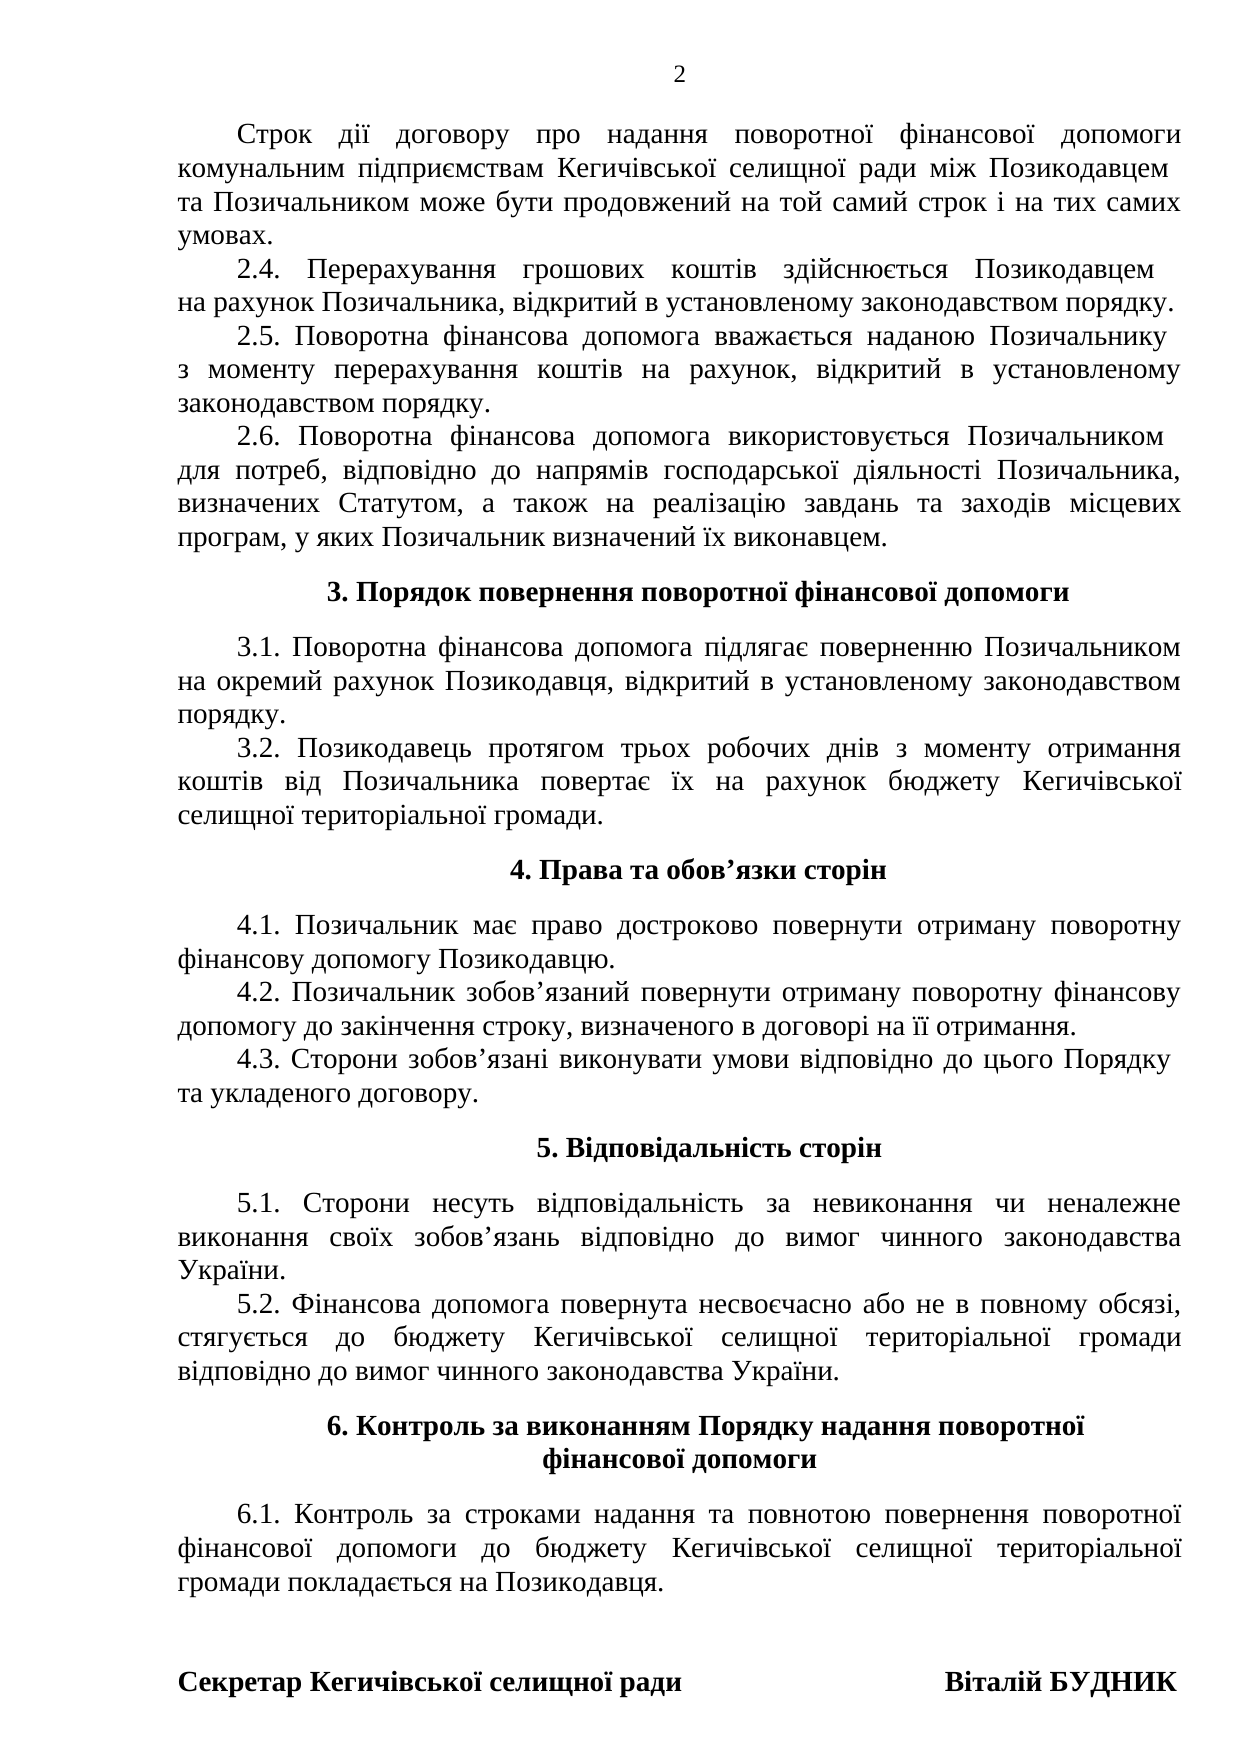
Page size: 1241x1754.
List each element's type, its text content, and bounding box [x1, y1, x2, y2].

text 4.3. Сторони зобов’язані виконувати умови відповідно до цього Порядку та укладеного договору. [177, 1041, 1182, 1108]
text 3. Порядок повернення поворотної фінансової допомоги [215, 574, 1182, 608]
text 3.1. Поворотна фінансова допомога підлягає поверненню Позичальником на окремий рахунок Позикодавця, відкритий в установленому законодавством порядку. [177, 629, 1182, 730]
text 2.6. Поворотна фінансова допомога використовується Позичальником для потреб, відповідно до напрямів господарської діяльності Позичальника, визначених Статутом, а також на реалізацію завдань та заходів місцевих програм, у яких Позичальник визначений їх виконавцем. [177, 418, 1182, 553]
text 4.1. Позичальник має право достроково повернути отриману поворотну фінансову допомогу Позикодавцю. [177, 907, 1182, 974]
text 5.2. Фінансова допомога повернута несвоєчасно або не в повному обсязі, стягується до бюджету Кегичівської селищної територіальної громади відповідно до вимог чинного законодавства України. [177, 1286, 1182, 1386]
text 5. Відповідальність сторін [177, 1130, 1182, 1163]
text 6. Контроль за виконанням Порядку надання поворотної фінансової допомоги [177, 1408, 1182, 1475]
text 3.2. Позикодавець протягом трьох робочих днів з моменту отримання коштів від Позичальника повертає їх на рахунок бюджету Кегичівської селищної територіальної громади. [177, 730, 1182, 831]
text 5.1. Сторони несуть відповідальність за невиконання чи неналежне виконання своїх зобов’язань відповідно до вимог чинного законодавства України. [177, 1185, 1182, 1286]
text Строк дії договору про надання поворотної фінансової допомоги комунальним підприємствам Кегичівської селищної ради між Позикодавцем та Позичальником може бути продовжений на той самий строк і на тих самих умовах. [177, 117, 1182, 251]
text 4.2. Позичальник зобов’язаний повернути отриману поворотну фінансову допомогу до закінчення строку, визначеного в договорі на її отримання. [177, 974, 1182, 1041]
text 2.5. Поворотна фінансова допомога вважається наданою Позичальнику з моменту перерахування коштів на рахунок, відкритий в установленому законодавством порядку. [177, 318, 1182, 418]
text Секретар Кегичівської селищної ради Віталій БУДНИК [177, 1664, 1182, 1698]
text 4. Права та обов’язки сторін [215, 852, 1182, 886]
text 2.4. Перерахування грошових коштів здійснюється Позикодавцем на рахунок Позичальника, відкритий в установленому законодавством порядку. [177, 251, 1182, 318]
text 6.1. Контроль за строками надання та повнотою повернення поворотної фінансової допомоги до бюджету Кегичівської селищної територіальної громади покладається на Позикодавця. [177, 1497, 1182, 1597]
